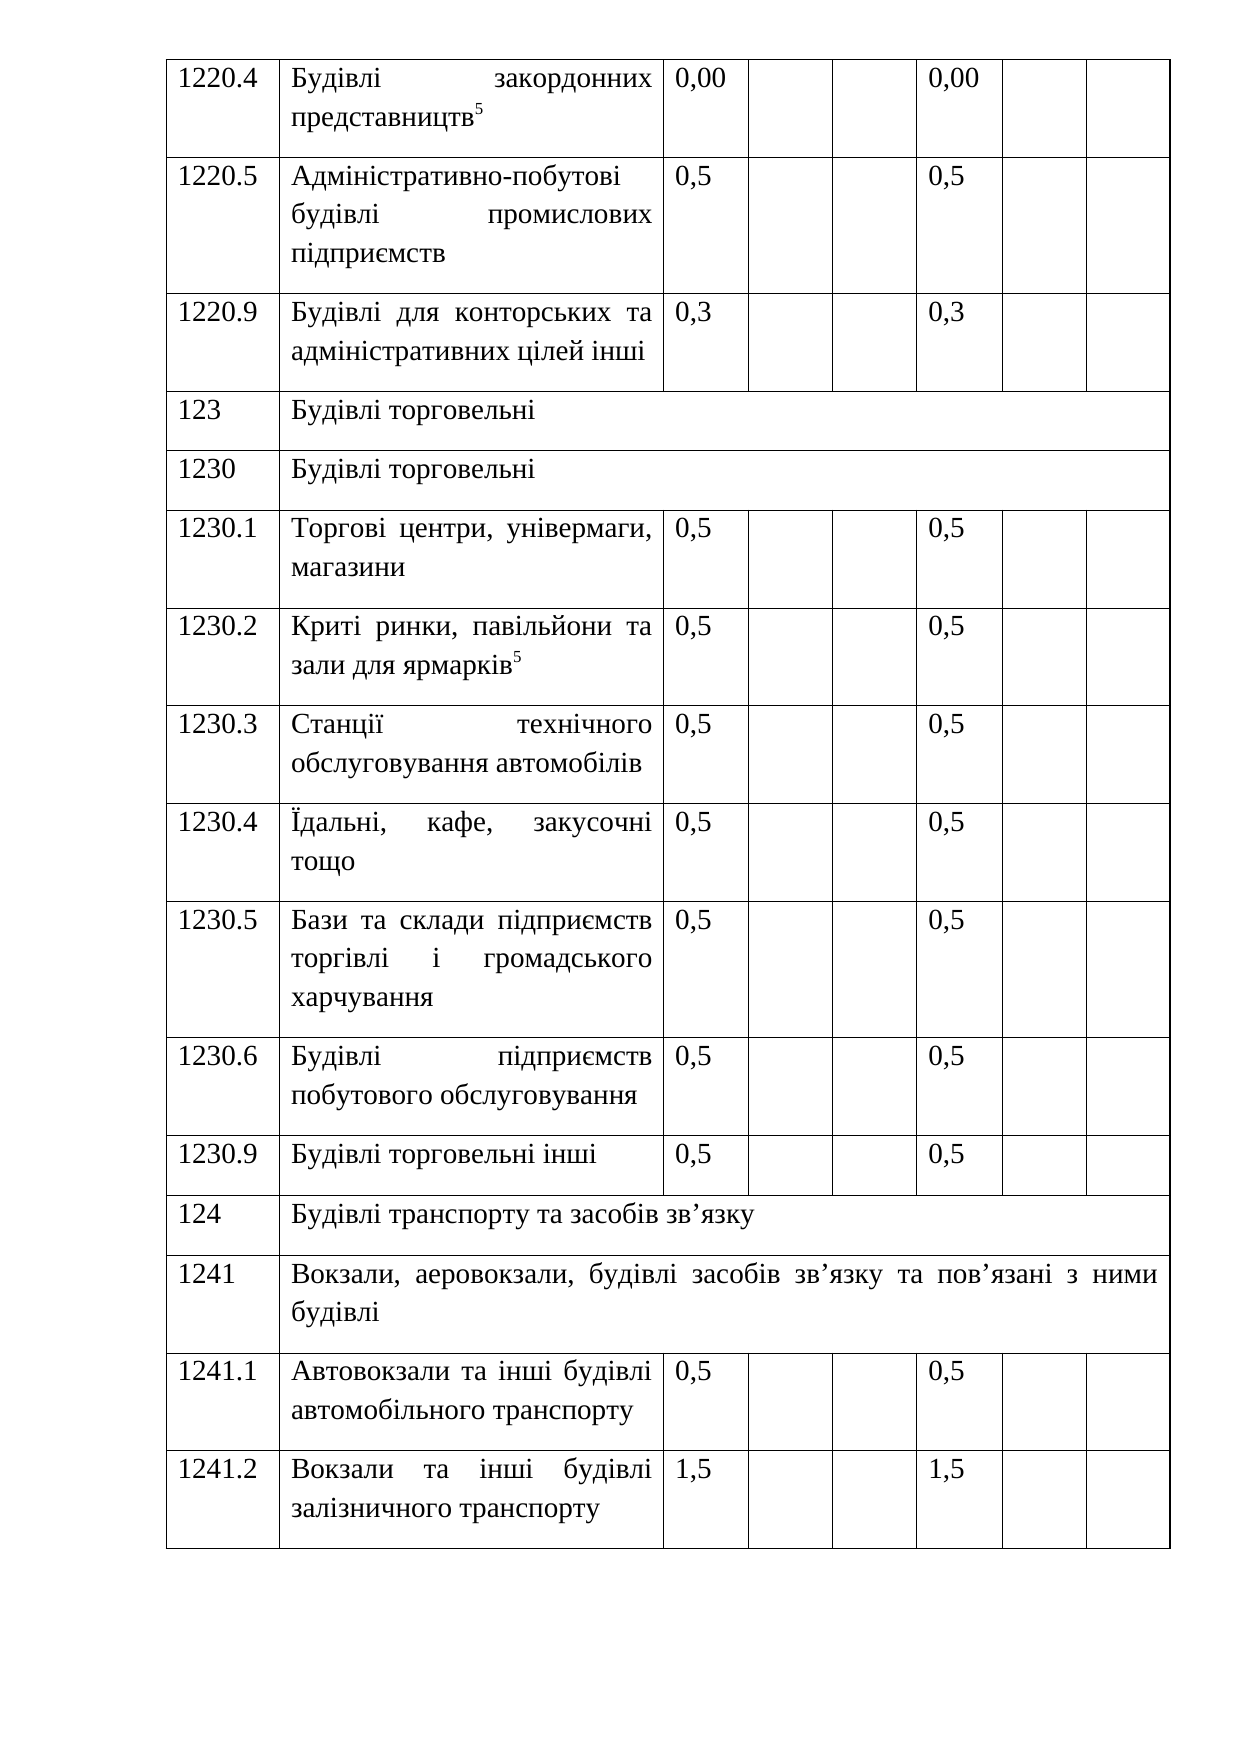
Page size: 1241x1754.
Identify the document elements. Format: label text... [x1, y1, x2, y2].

table_cell [833, 294, 916, 391]
table_cell 0,5 [917, 902, 1002, 1037]
table_cell 0,5 [917, 158, 1002, 293]
table_cell Будівлі підприємств побутового обслуговування [280, 1038, 663, 1135]
table_cell 0,5 [917, 609, 1002, 705]
table_cell [749, 294, 832, 391]
table_cell [833, 609, 916, 705]
table_cell 0,5 [664, 1354, 748, 1450]
table_cell [749, 1451, 832, 1548]
table_cell 0,5 [917, 511, 1002, 607]
table_cell [833, 158, 916, 293]
table_cell [1087, 902, 1169, 1037]
table_cell [749, 804, 832, 901]
table_cell [1087, 1038, 1169, 1135]
table_cell [1087, 294, 1169, 391]
table_cell [833, 804, 916, 901]
table_cell 0,3 [917, 294, 1002, 391]
table_cell 0,5 [917, 804, 1002, 901]
table_cell Криті ринки, павільйони та зали для ярмарків5 [280, 609, 663, 705]
table_cell [749, 609, 832, 705]
table_cell [833, 60, 916, 157]
table_cell [749, 902, 832, 1037]
table_cell 1230.9 [167, 1136, 279, 1195]
table_cell 0,5 [917, 1354, 1002, 1450]
table_cell [1003, 706, 1086, 803]
table_cell 1220.4 [167, 60, 279, 157]
table_cell [1003, 902, 1086, 1037]
table_cell 0,5 [664, 902, 748, 1037]
table_cell 1230.2 [167, 609, 279, 705]
table_cell 0,3 [664, 294, 748, 391]
table_cell 1230.3 [167, 706, 279, 803]
table_cell [1087, 511, 1169, 607]
table_cell [1087, 609, 1169, 705]
table_cell Будівлі закордонних представництв5 [280, 60, 663, 157]
table_cell 123 [167, 392, 279, 450]
table_cell Торгові центри, універмаги, магазини [280, 511, 663, 607]
table_cell 1230 [167, 451, 279, 509]
table_cell 0,5 [664, 158, 748, 293]
table_cell 1230.5 [167, 902, 279, 1037]
table_cell [1003, 804, 1086, 901]
table_cell 124 [167, 1196, 279, 1255]
table_cell Адміністративно-побутові будівлі промислових підприємств [280, 158, 663, 293]
table_cell Станції технічного обслуговування автомобілів [280, 706, 663, 803]
table_cell 1241.2 [167, 1451, 279, 1548]
table_cell [1003, 1136, 1086, 1195]
table_cell 0,00 [917, 60, 1002, 157]
table_cell [833, 1038, 916, 1135]
table_cell [1003, 294, 1086, 391]
table_cell 0,5 [664, 609, 748, 705]
table_cell [1087, 706, 1169, 803]
table_cell [749, 60, 832, 157]
table_cell Будівлі торговельні інші [280, 1136, 663, 1195]
table_cell Будівлі торговельні [280, 451, 1169, 509]
table_cell Будівлі транспорту та засобів зв’язку [280, 1196, 1169, 1255]
table_cell [749, 1038, 832, 1135]
table_cell [1087, 1451, 1169, 1548]
table_cell [833, 902, 916, 1037]
table_cell Вокзали, аеровокзали, будівлі засобів зв’язку та пов’язані з ними будівлі [280, 1256, 1169, 1352]
table_cell [749, 511, 832, 607]
table_cell [833, 511, 916, 607]
table_cell Бази та склади підприємств торгівлі і громадського харчування [280, 902, 663, 1037]
table_cell [1003, 1038, 1086, 1135]
table_cell [833, 1136, 916, 1195]
table_cell Вокзали та інші будівлі залізничного транспорту [280, 1451, 663, 1548]
table_cell 1230.1 [167, 511, 279, 607]
table_cell 0,5 [664, 804, 748, 901]
table_cell 1241 [167, 1256, 279, 1352]
table_cell 0,5 [664, 706, 748, 803]
table_cell 0,00 [664, 60, 748, 157]
table_cell 0,5 [664, 1136, 748, 1195]
table_cell 0,5 [664, 511, 748, 607]
table_cell [749, 706, 832, 803]
table_cell [749, 1136, 832, 1195]
table_cell 1241.1 [167, 1354, 279, 1450]
table_cell 1,5 [664, 1451, 748, 1548]
table_cell [1087, 158, 1169, 293]
table_cell 1220.9 [167, 294, 279, 391]
table_cell [1003, 158, 1086, 293]
table_cell 1,5 [917, 1451, 1002, 1548]
table_cell [1087, 1354, 1169, 1450]
table_cell [1087, 60, 1169, 157]
table_cell Будівлі для конторських та адміністративних цілей інші [280, 294, 663, 391]
table_cell [833, 1451, 916, 1548]
table_cell [1003, 1354, 1086, 1450]
table_cell 0,5 [917, 706, 1002, 803]
table_cell Їдальні, кафе, закусочні тощо [280, 804, 663, 901]
table_cell Будівлі торговельні [280, 392, 1169, 450]
table_cell [1003, 1451, 1086, 1548]
table_cell [1003, 60, 1086, 157]
table_cell 1230.6 [167, 1038, 279, 1135]
table_cell [833, 1354, 916, 1450]
table_cell [1003, 609, 1086, 705]
table_cell Автовокзали та інші будівлі автомобільного транспорту [280, 1354, 663, 1450]
table_cell [833, 706, 916, 803]
table_cell 1230.4 [167, 804, 279, 901]
table_cell 0,5 [917, 1038, 1002, 1135]
table_cell 1220.5 [167, 158, 279, 293]
table_cell [1087, 804, 1169, 901]
table_cell [1003, 511, 1086, 607]
table_cell 0,5 [917, 1136, 1002, 1195]
table_cell [749, 1354, 832, 1450]
table_cell [1087, 1136, 1169, 1195]
table_cell [749, 158, 832, 293]
table_cell 0,5 [664, 1038, 748, 1135]
